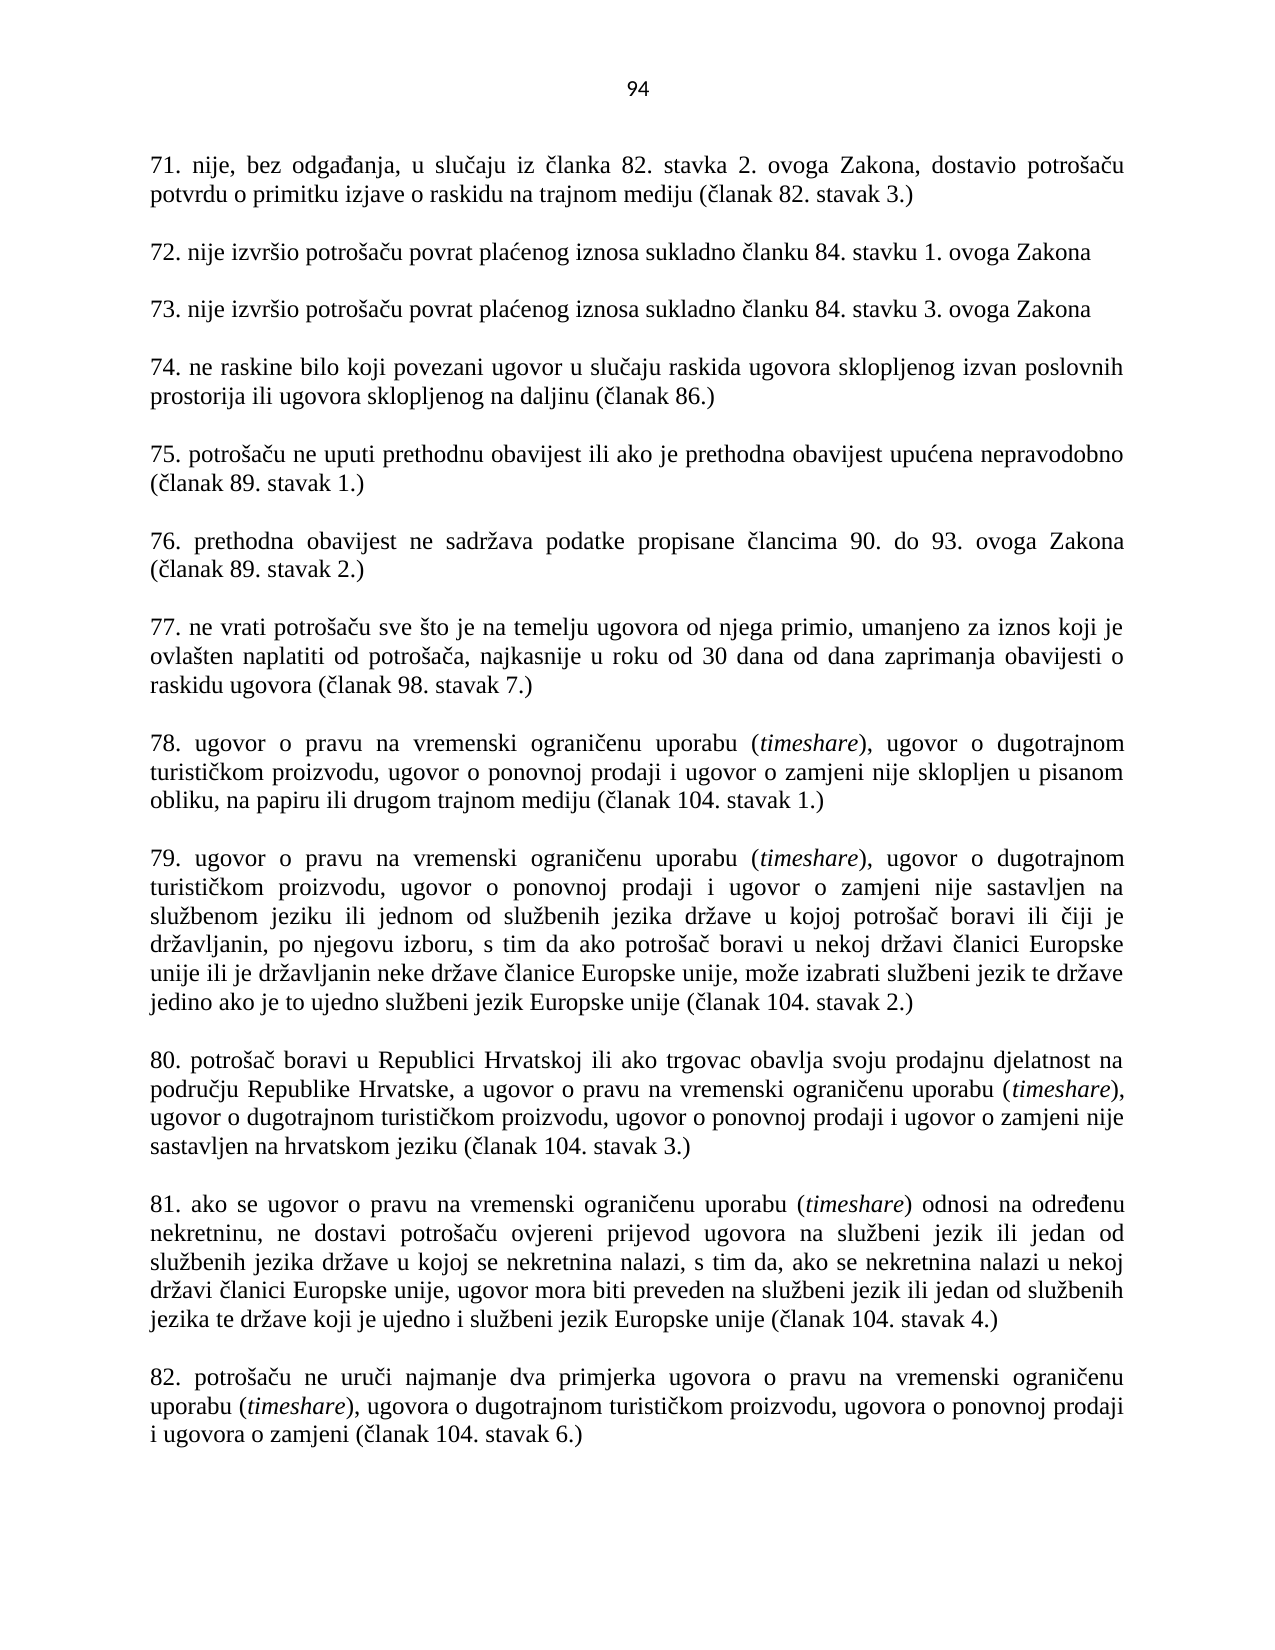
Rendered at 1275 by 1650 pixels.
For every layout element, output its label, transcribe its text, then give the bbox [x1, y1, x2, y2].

text 78. ugovor o pravu na vremenski ograničenu uporabu (timeshare), ugovor o dugotrajnom turističkom proizvodu, ugovor o ponovnoj prodaji i ugovor o zamjeni nije sklopljen u pisanom obliku, na papiru ili drugom trajnom mediju (članak 104. stavak 1.) [150, 728, 1125, 814]
text 79. ugovor o pravu na vremenski ograničenu uporabu (timeshare), ugovor o dugotrajnom turističkom proizvodu, ugovor o ponovnoj prodaji i ugovor o zamjeni nije sastavljen na službenom jeziku ili jednom od službenih jezika države u kojoj potrošač boravi ili čiji je državljanin, po njegovu izboru, s tim da ako potrošač boravi u nekoj državi članici Europske unije ili je državljanin neke države članice Europske unije, može izabrati službeni jezik te države jedino ako je to ujedno službeni jezik Europske unije (članak 104. stavak 2.) [150, 843, 1125, 1016]
text 80. potrošač boravi u Republici Hrvatskoj ili ako trgovac obavlja svoju prodajnu djelatnost na području Republike Hrvatske, a ugovor o pravu na vremenski ograničenu uporabu (timeshare), ugovor o dugotrajnom turističkom proizvodu, ugovor o ponovnoj prodaji i ugovor o zamjeni nije sastavljen na hrvatskom jeziku (članak 104. stavak 3.) [150, 1045, 1125, 1160]
text 71. nije, bez odgađanja, u slučaju iz članka 82. stavka 2. ovoga Zakona, dostavio potrošaču potvrdu o primitku izjave o raskidu na trajnom mediju (članak 82. stavak 3.) [150, 150, 1125, 207]
text 77. ne vrati potrošaču sve što je na temelju ugovora od njega primio, umanjeno za iznos koji je ovlašten naplatiti od potrošača, najkasnije u roku od 30 dana od dana zaprimanja obavijesti o raskidu ugovora (članak 98. stavak 7.) [150, 612, 1125, 699]
text 73. nije izvršio potrošaču povrat plaćenog iznosa sukladno članku 84. stavku 3. ovoga Zakona [150, 294, 1125, 323]
text 72. nije izvršio potrošaču povrat plaćenog iznosa sukladno članku 84. stavku 1. ovoga Zakona [150, 237, 1125, 265]
text 76. prethodna obavijest ne sadržava podatke propisane člancima 90. do 93. ovoga Zakona (članak 89. stavak 2.) [150, 526, 1125, 583]
text 82. potrošaču ne uruči najmanje dva primjerka ugovora o pravu na vremenski ograničenu uporabu (timeshare), ugovora o dugotrajnom turističkom proizvodu, ugovora o ponovnoj prodaji i ugovora o zamjeni (članak 104. stavak 6.) [150, 1362, 1125, 1448]
text 75. potrošaču ne uputi prethodnu obavijest ili ako je prethodna obavijest upućena nepravodobno (članak 89. stavak 1.) [150, 439, 1125, 497]
text 74. ne raskine bilo koji povezani ugovor u slučaju raskida ugovora sklopljenog izvan poslovnih prostorija ili ugovora sklopljenog na daljinu (članak 86.) [150, 352, 1125, 410]
text 81. ako se ugovor o pravu na vremenski ograničenu uporabu (timeshare) odnosi na određenu nekretninu, ne dostavi potrošaču ovjereni prijevod ugovora na službeni jezik ili jedan od službenih jezika države u kojoj se nekretnina nalazi, s tim da, ako se nekretnina nalazi u nekoj državi članici Europske unije, ugovor mora biti preveden na službeni jezik ili jedan od službenih jezika te države koji je ujedno i službeni jezik Europske unije (članak 104. stavak 4.) [150, 1189, 1125, 1333]
